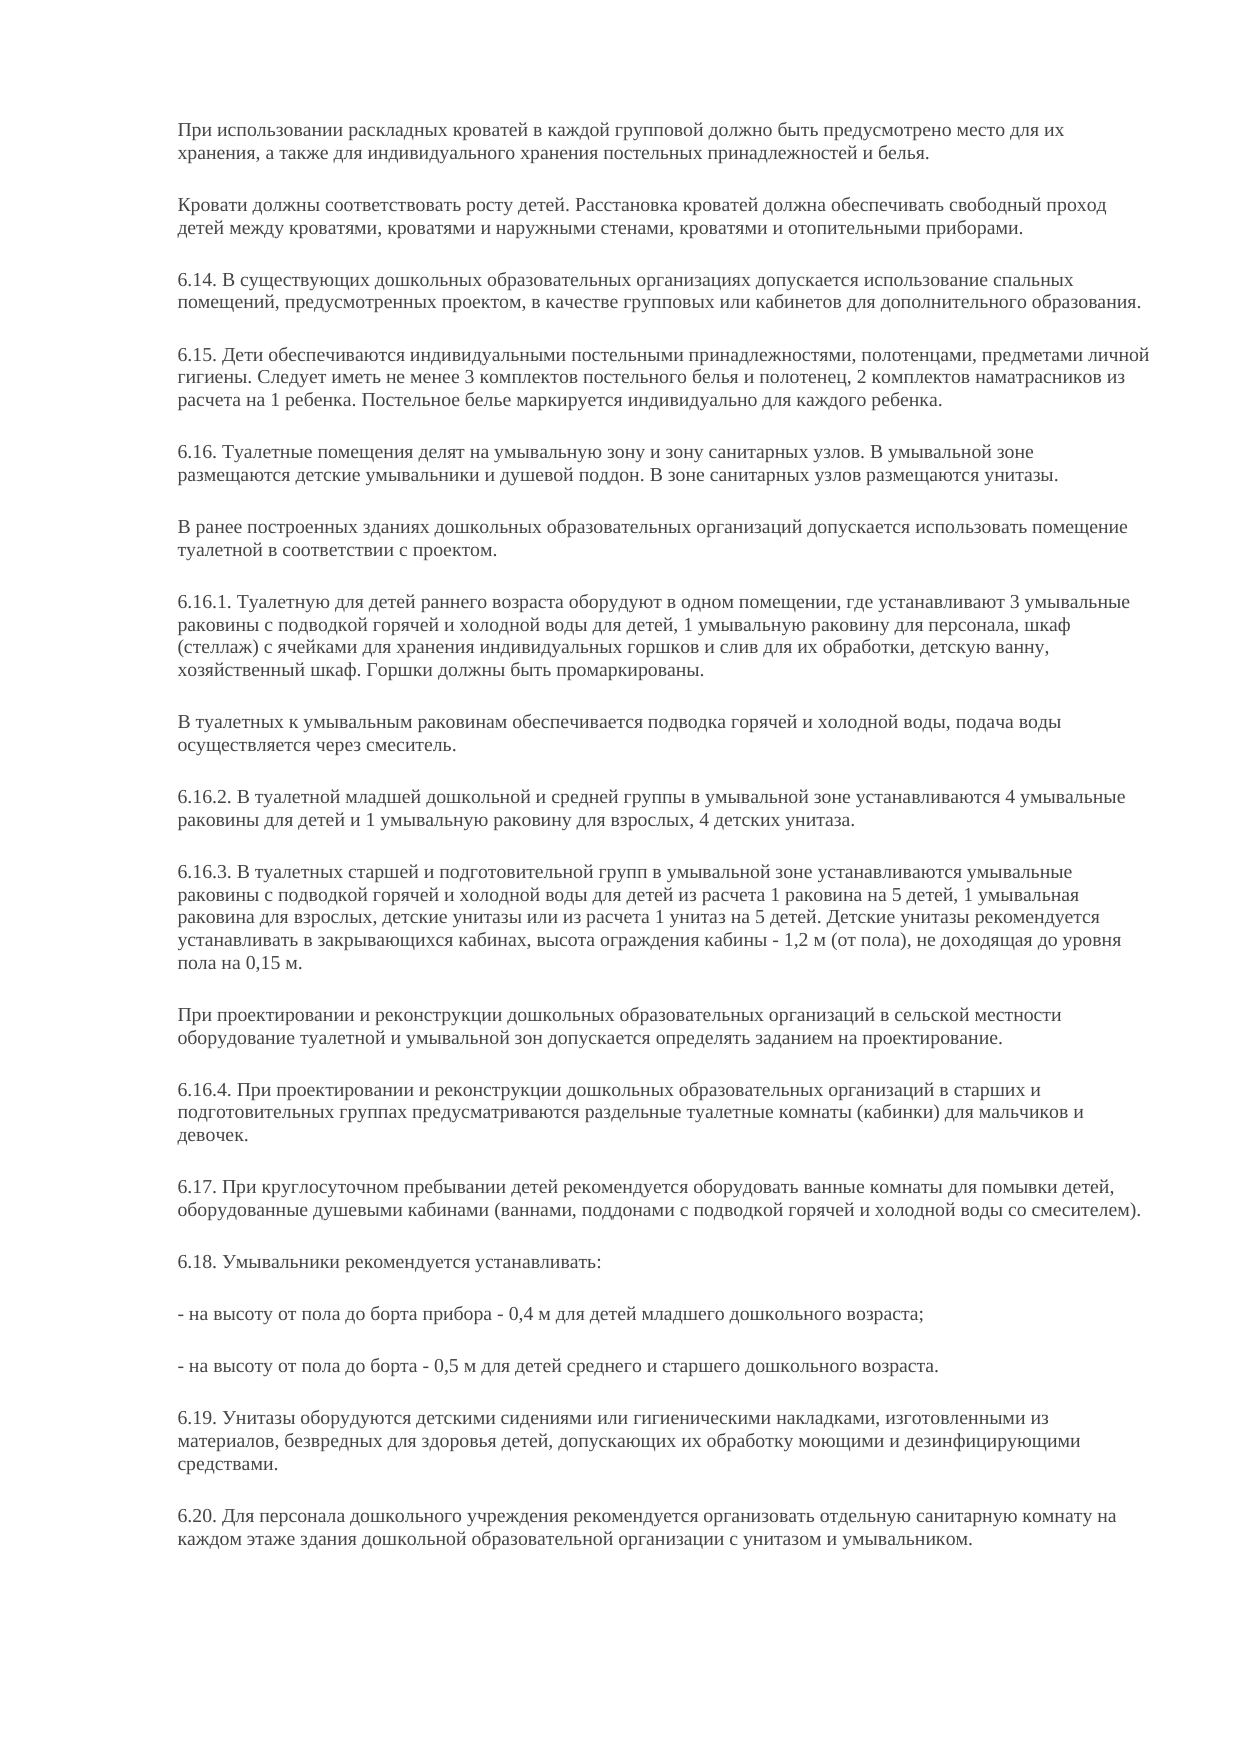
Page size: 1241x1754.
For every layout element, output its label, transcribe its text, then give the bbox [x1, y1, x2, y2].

text - на высоту от пола до борта прибора - 0,4 м для детей младшего дошкольного возраста; [177, 1302, 1152, 1325]
text - на высоту от пола до борта - 0,5 м для детей среднего и старшего дошкольного возраста. [177, 1354, 1152, 1377]
text 6.14. В существующих дошкольных образовательных организациях допускается использование спальных помещений, предусмотренных проектом, в качестве групповых или кабинетов для дополнительного образования. [177, 268, 1152, 313]
text 6.16.3. В туалетных старшей и подготовительной групп в умывальной зоне устанавливаются умывальные раковины с подводкой горячей и холодной воды для детей из расчета 1 раковина на 5 детей, 1 умывальная раковина для взрослых, детские унитазы или из расчета 1 унитаз на 5 детей. Детские унитазы рекомендуется устанавливать в закрывающихся кабинах, высота ограждения кабины - 1,2 м (от пола), не доходящая до уровня пола на 0,15 м. [177, 860, 1152, 974]
text 6.15. Дети обеспечиваются индивидуальными постельными принадлежностями, полотенцами, предметами личной гигиены. Следует иметь не менее 3 комплектов постельного белья и полотенец, 2 комплектов наматрасников из расчета на 1 ребенка. Постельное белье маркируется индивидуально для каждого ребенка. [177, 342, 1152, 411]
text 6.18. Умывальники рекомендуется устанавливать: [177, 1250, 1152, 1273]
text 6.19. Унитазы оборудуются детскими сидениями или гигиеническими накладками, изготовленными из материалов, безвредных для здоровья детей, допускающих их обработку моющими и дезинфицирующими средствами. [177, 1406, 1152, 1474]
text 6.16.4. При проектировании и реконструкции дошкольных образовательных организаций в старших и подготовительных группах предусматриваются раздельные туалетные комнаты (кабинки) для мальчиков и девочек. [177, 1078, 1152, 1146]
text 6.20. Для персонала дошкольного учреждения рекомендуется организовать отдельную санитарную комнату на каждом этаже здания дошкольной образовательной организации с унитазом и умывальником. [177, 1504, 1152, 1549]
text В туалетных к умывальным раковинам обеспечивается подводка горячей и холодной воды, подача воды осуществляется через смеситель. [177, 710, 1152, 756]
text 6.16. Туалетные помещения делят на умывальную зону и зону санитарных узлов. В умывальной зоне размещаются детские умывальники и душевой поддон. В зоне санитарных узлов размещаются унитазы. [177, 440, 1152, 486]
text При проектировании и реконструкции дошкольных образовательных организаций в сельской местности оборудование туалетной и умывальной зон допускается определять заданием на проектирование. [177, 1003, 1152, 1048]
text 6.16.1. Туалетную для детей раннего возраста оборудуют в одном помещении, где устанавливают 3 умывальные раковины с подводкой горячей и холодной воды для детей, 1 умывальную раковину для персонала, шкаф (стеллаж) с ячейками для хранения индивидуальных горшков и слив для их обработки, детскую ванну, хозяйственный шкаф. Горшки должны быть промаркированы. [177, 590, 1152, 681]
text В ранее построенных зданиях дошкольных образовательных организаций допускается использовать помещение туалетной в соответствии с проектом. [177, 515, 1152, 561]
text Кровати должны соответствовать росту детей. Расстановка кроватей должна обеспечивать свободный проход детей между кроватями, кроватями и наружными стенами, кроватями и отопительными приборами. [177, 193, 1152, 238]
text 6.16.2. В туалетной младшей дошкольной и средней группы в умывальной зоне устанавливаются 4 умывальные раковины для детей и 1 умывальную раковину для взрослых, 4 детских унитаза. [177, 785, 1152, 831]
text 6.17. При круглосуточном пребывании детей рекомендуется оборудовать ванные комнаты для помывки детей, оборудованные душевыми кабинами (ваннами, поддонами с подводкой горячей и холодной воды со смесителем). [177, 1175, 1152, 1221]
text При использовании раскладных кроватей в каждой групповой должно быть предусмотрено место для их хранения, а также для индивидуального хранения постельных принадлежностей и белья. [177, 118, 1152, 164]
